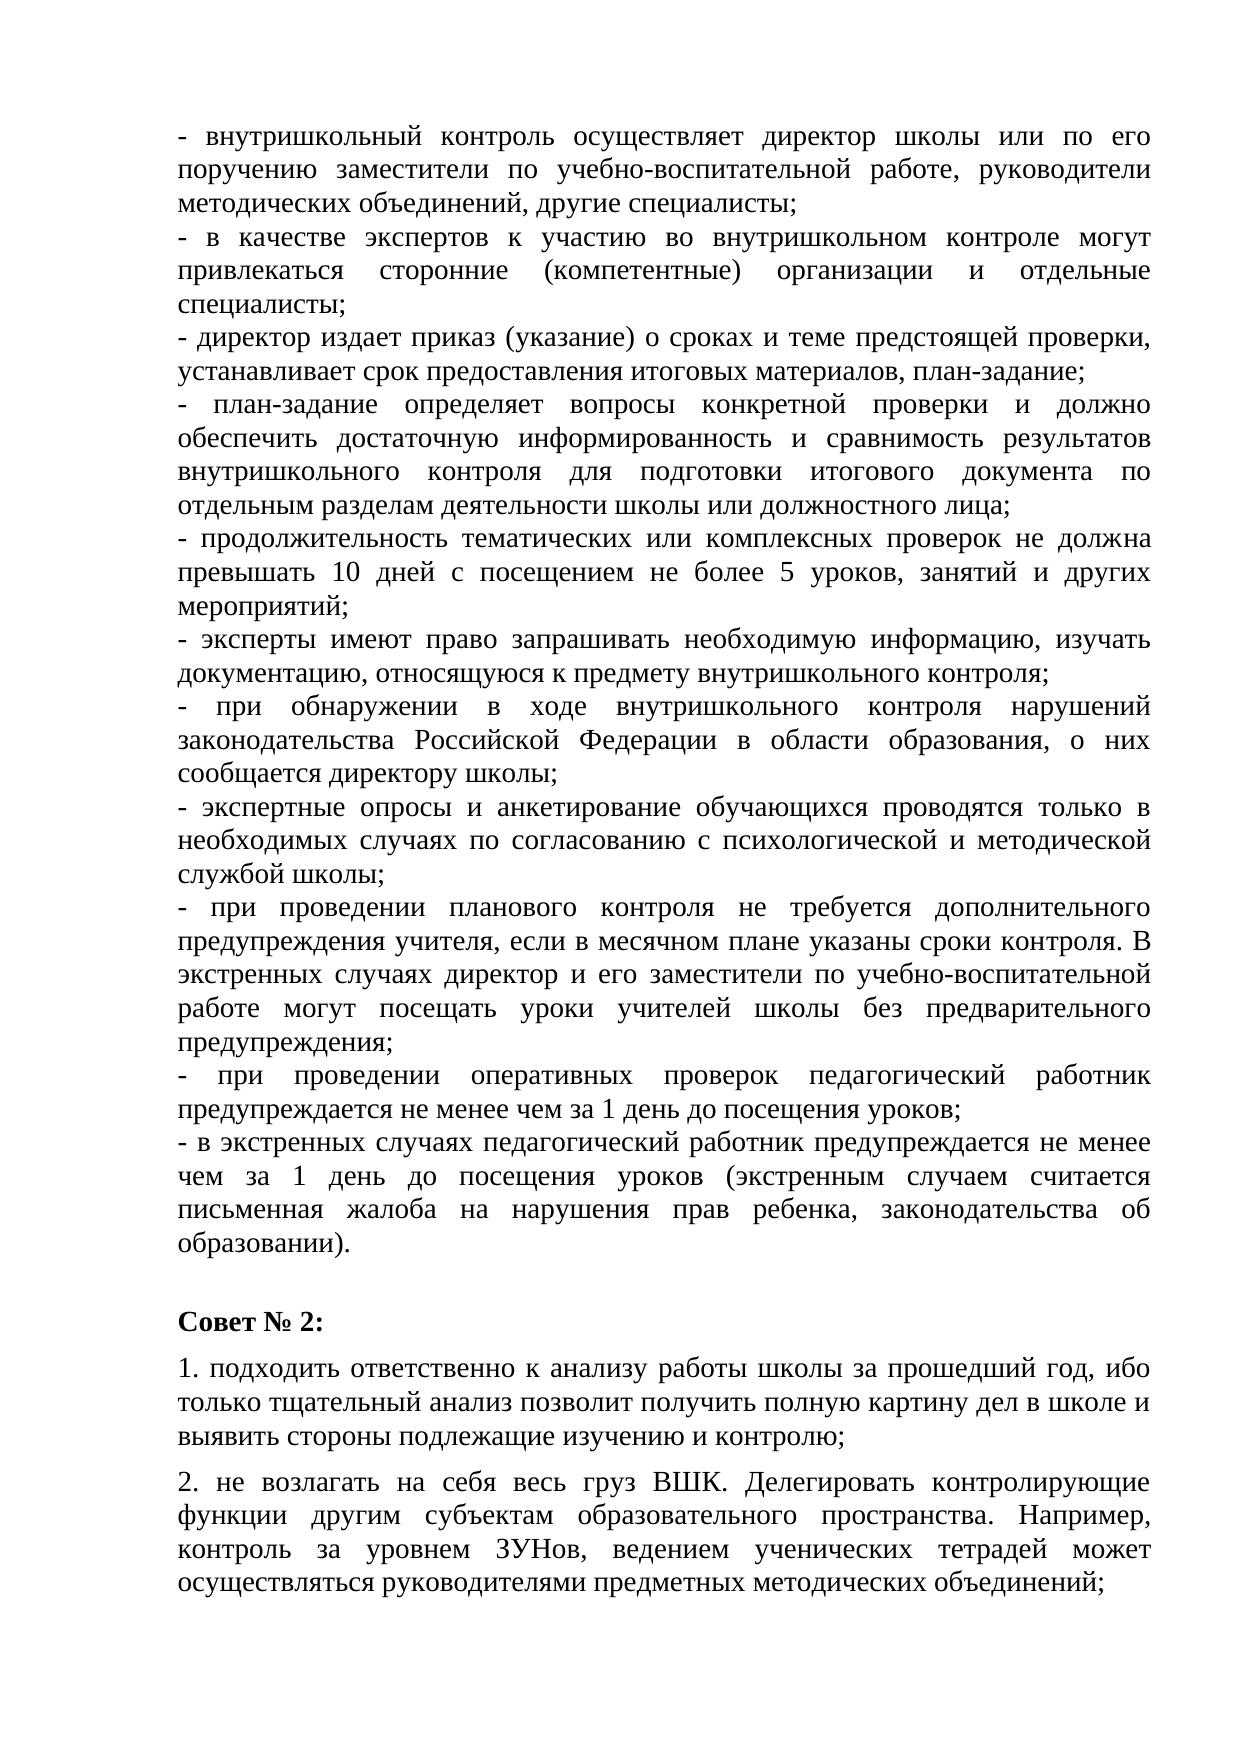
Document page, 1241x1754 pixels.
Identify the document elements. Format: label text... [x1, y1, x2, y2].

text 1. подходить ответственно к анализу работы школы за прошедший год, ибо только тщательный анализ позволит получить полную картину дел в школе и выявить стороны подлежащие изучению и контролю; [177, 1351, 1152, 1451]
text 2. не возлагать на себя весь груз ВШК. Делегировать контролирующие функции другим субъектам образовательного пространства. Например, контроль за уровнем ЗУНов, ведением ученических тетрадей может осуществляться руководителями предметных методических объединений; [177, 1464, 1152, 1598]
text - план-задание определяет вопросы конкретной проверки и должно обеспечить достаточную информированность и сравнимость результатов внутришкольного контроля для подготовки итогового документа по отдельным разделам деятельности школы или должностного лица; [177, 386, 1152, 521]
text - в качестве экспертов к участию во внутришкольном контроле могут привлекаться сторонние (компетентные) организации и отдельные специалисты; [177, 219, 1152, 319]
text - при обнаружении в ходе внутришкольного контроля нарушений законодательства Российской Федерации в области образования, о них сообщается директору школы; [177, 688, 1152, 789]
text Совет № 2: [177, 1304, 1152, 1338]
text - эксперты имеют право запрашивать необходимую информацию, изучать документацию, относящуюся к предмету внутришкольного контроля; [177, 621, 1152, 688]
text - внутришкольный контроль осуществляет директор школы или по его поручению заместители по учебно-воспитательной работе, руководители методических объединений, другие специалисты; [177, 118, 1152, 219]
text - в экстренных случаях педагогический работник предупреждается не менее чем за 1 день до посещения уроков (экстренным случаем считается письменная жалоба на нарушения прав ребенка, законодательства об образовании). [177, 1124, 1152, 1258]
text - экспертные опросы и анкетирование обучающихся проводятся только в необходимых случаях по согласованию с психологической и методической службой школы; [177, 789, 1152, 889]
text - при проведении планового контроля не требуется дополнительного предупреждения учителя, если в месячном плане указаны сроки контроля. В экстренных случаях директор и его заместители по учебно-воспитательной работе могут посещать уроки учителей школы без предварительного предупреждения; [177, 889, 1152, 1057]
text - директор издает приказ (указание) о сроках и теме предстоящей проверки, устанавливает срок предоставления итоговых материалов, план-задание; [177, 319, 1152, 386]
text - при проведении оперативных проверок педагогический работник предупреждается не менее чем за 1 день до посещения уроков; [177, 1057, 1152, 1124]
text - продолжительность тематических или комплексных проверок не должна превышать 10 дней с посещением не более 5 уроков, занятий и других мероприятий; [177, 521, 1152, 621]
